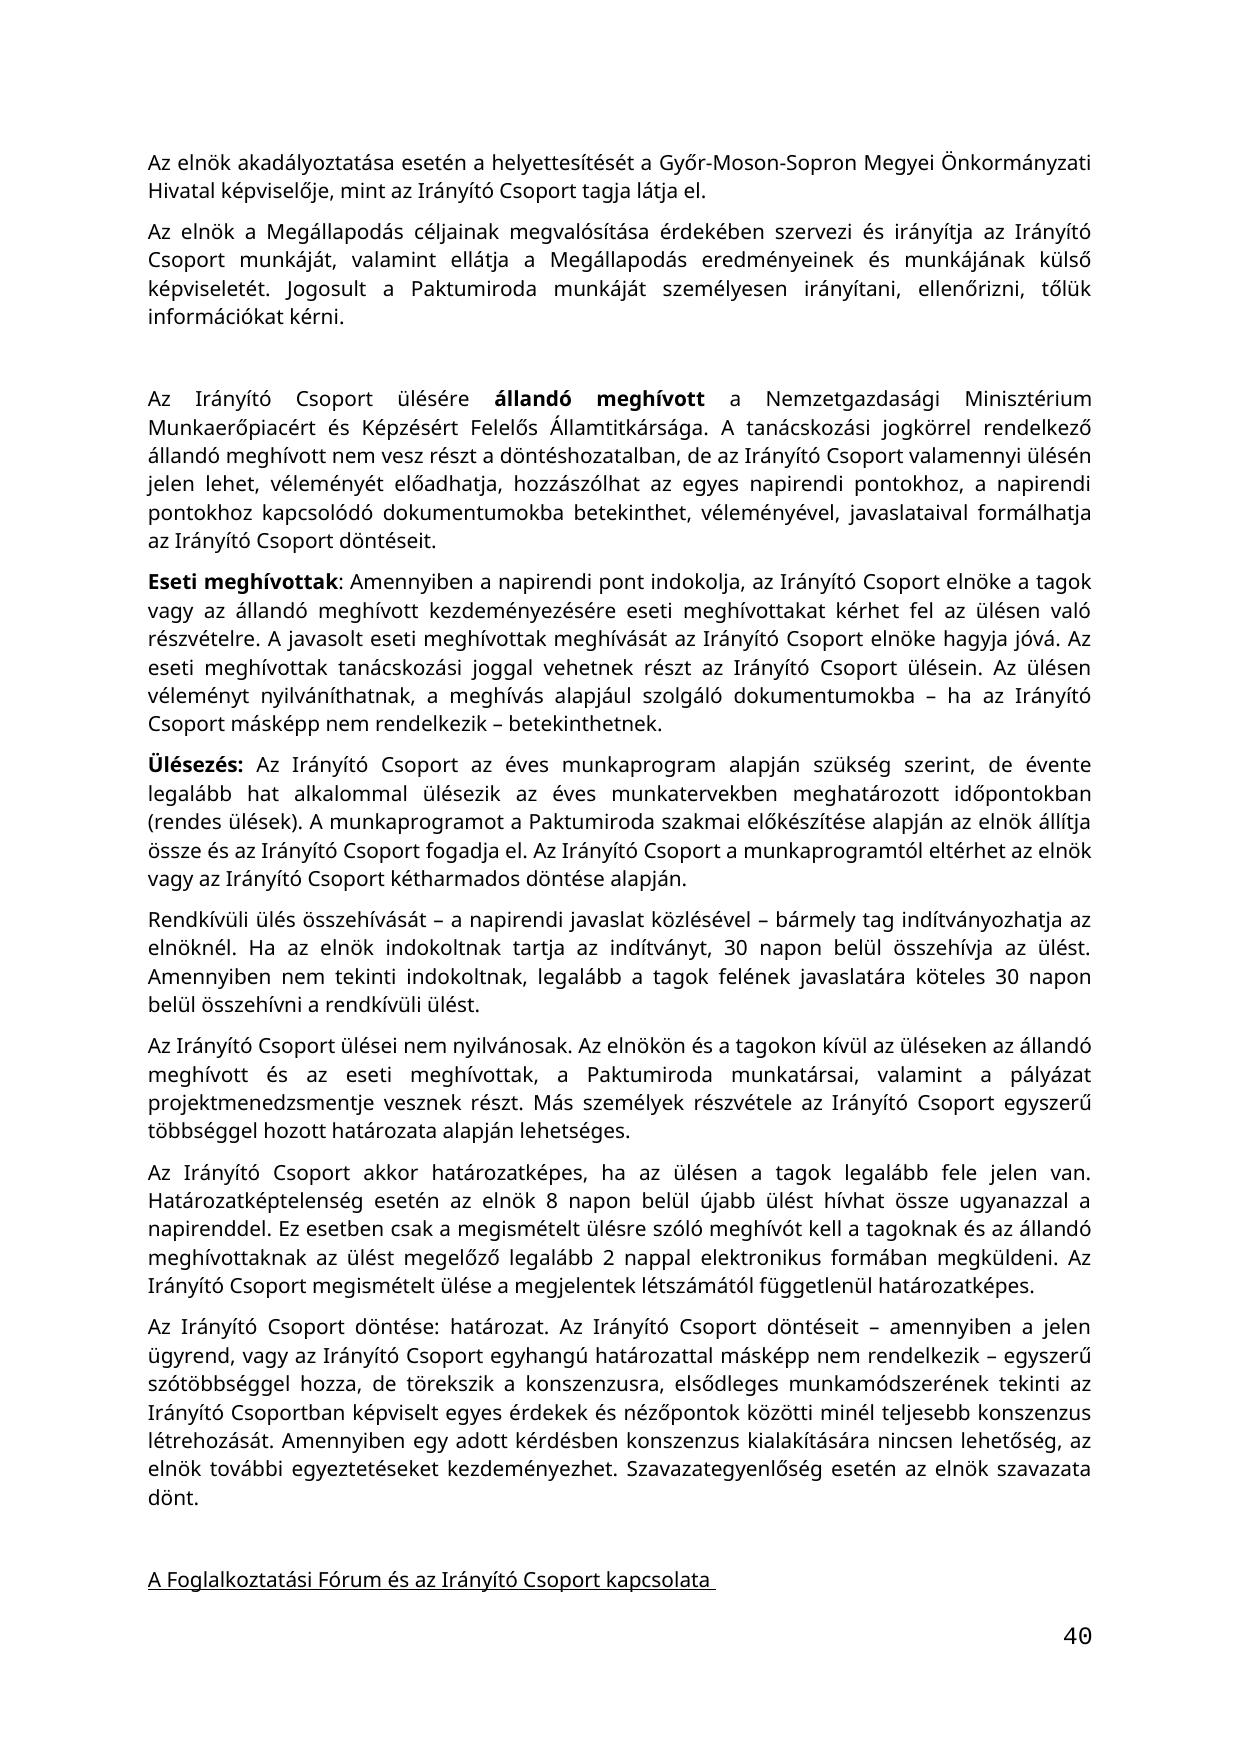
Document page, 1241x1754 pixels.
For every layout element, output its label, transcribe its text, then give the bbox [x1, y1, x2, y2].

text Az Irányító Csoport ülésére állandó meghívott a Nemzetgazdasági Minisztérium Munkaerőpiacért és Képzésért Felelős Államtitkársága. A tanácskozási jogkörrel rendelkező állandó meghívott nem vesz részt a döntéshozatalban, de az Irányító Csoport valamennyi ülésén jelen lehet, véleményét előadhatja, hozzászólhat az egyes napirendi pontokhoz, a napirendi pontokhoz kapcsolódó dokumentumokba betekinthet, véleményével, javaslataival formálhatja az Irányító Csoport döntéseit. [148, 384, 1093, 555]
text Az Irányító Csoport döntése: határozat. Az Irányító Csoport döntéseit – amennyiben a jelen ügyrend, vagy az Irányító Csoport egyhangú határozattal másképp nem rendelkezik – egyszerű szótöbbséggel hozza, de törekszik a konszenzusra, elsődleges munkamódszerének tekinti az Irányító Csoportban képviselt egyes érdekek és nézőpontok közötti minél teljesebb konszenzus létrehozását. Amennyiben egy adott kérdésben konszenzus kialakítására nincsen lehetőség, az elnök további egyeztetéseket kezdeményezhet. Szavazategyenlőség esetén az elnök szavazata dönt. [148, 1312, 1093, 1511]
text Eseti meghívottak: Amennyiben a napirendi pont indokolja, az Irányító Csoport elnöke a tagok vagy az állandó meghívott kezdeményezésére eseti meghívottakat kérhet fel az ülésen való részvételre. A javasolt eseti meghívottak meghívását az Irányító Csoport elnöke hagyja jóvá. Az eseti meghívottak tanácskozási joggal vehetnek részt az Irányító Csoport ülésein. Az ülésen véleményt nyilváníthatnak, a meghívás alapjául szolgáló dokumentumokba – ha az Irányító Csoport másképp nem rendelkezik – betekinthetnek. [148, 567, 1093, 738]
text Az elnök akadályoztatása esetén a helyettesítését a Győr-Moson-Sopron Megyei Önkormányzati Hivatal képviselője, mint az Irányító Csoport tagja látja el. [148, 148, 1093, 204]
text Az elnök a Megállapodás céljainak megvalósítása érdekében szervezi és irányítja az Irányító Csoport munkáját, valamint ellátja a Megállapodás eredményeinek és munkájának külső képviseletét. Jogosult a Paktumiroda munkáját személyesen irányítani, ellenőrizni, tőlük információkat kérni. [148, 217, 1093, 331]
text A Foglalkoztatási Fórum és az Irányító Csoport kapcsolata [148, 1565, 1093, 1593]
text Az Irányító Csoport akkor határozatképes, ha az ülésen a tagok legalább fele jelen van. Határozatképtelenség esetén az elnök 8 napon belül újabb ülést hívhat össze ugyanazzal a napirenddel. Ez esetben csak a megismételt ülésre szóló meghívót kell a tagoknak és az állandó meghívottaknak az ülést megelőző legalább 2 nappal elektronikus formában megküldeni. Az Irányító Csoport megismételt ülése a megjelentek létszámától függetlenül határozatképes. [148, 1158, 1093, 1300]
text Ülésezés: Az Irányító Csoport az éves munkaprogram alapján szükség szerint, de évente legalább hat alkalommal ülésezik az éves munkatervekben meghatározott időpontokban (rendes ülések). A munkaprogramot a Paktumiroda szakmai előkészítése alapján az elnök állítja össze és az Irányító Csoport fogadja el. Az Irányító Csoport a munkaprogramtól eltérhet az elnök vagy az Irányító Csoport kétharmados döntése alapján. [148, 750, 1093, 893]
text Az Irányító Csoport ülései nem nyilvánosak. Az elnökön és a tagokon kívül az üléseken az állandó meghívott és az eseti meghívottak, a Paktumiroda munkatársai, valamint a pályázat projektmenedzsmentje vesznek részt. Más személyek részvétele az Irányító Csoport egyszerű többséggel hozott határozata alapján lehetséges. [148, 1031, 1093, 1145]
text Rendkívüli ülés összehívását – a napirendi javaslat közlésével – bármely tag indítványozhatja az elnöknél. Ha az elnök indokoltnak tartja az indítványt, 30 napon belül összehívja az ülést. Amennyiben nem tekinti indokoltnak, legalább a tagok felének javaslatára köteles 30 napon belül összehívni a rendkívüli ülést. [148, 905, 1093, 1019]
